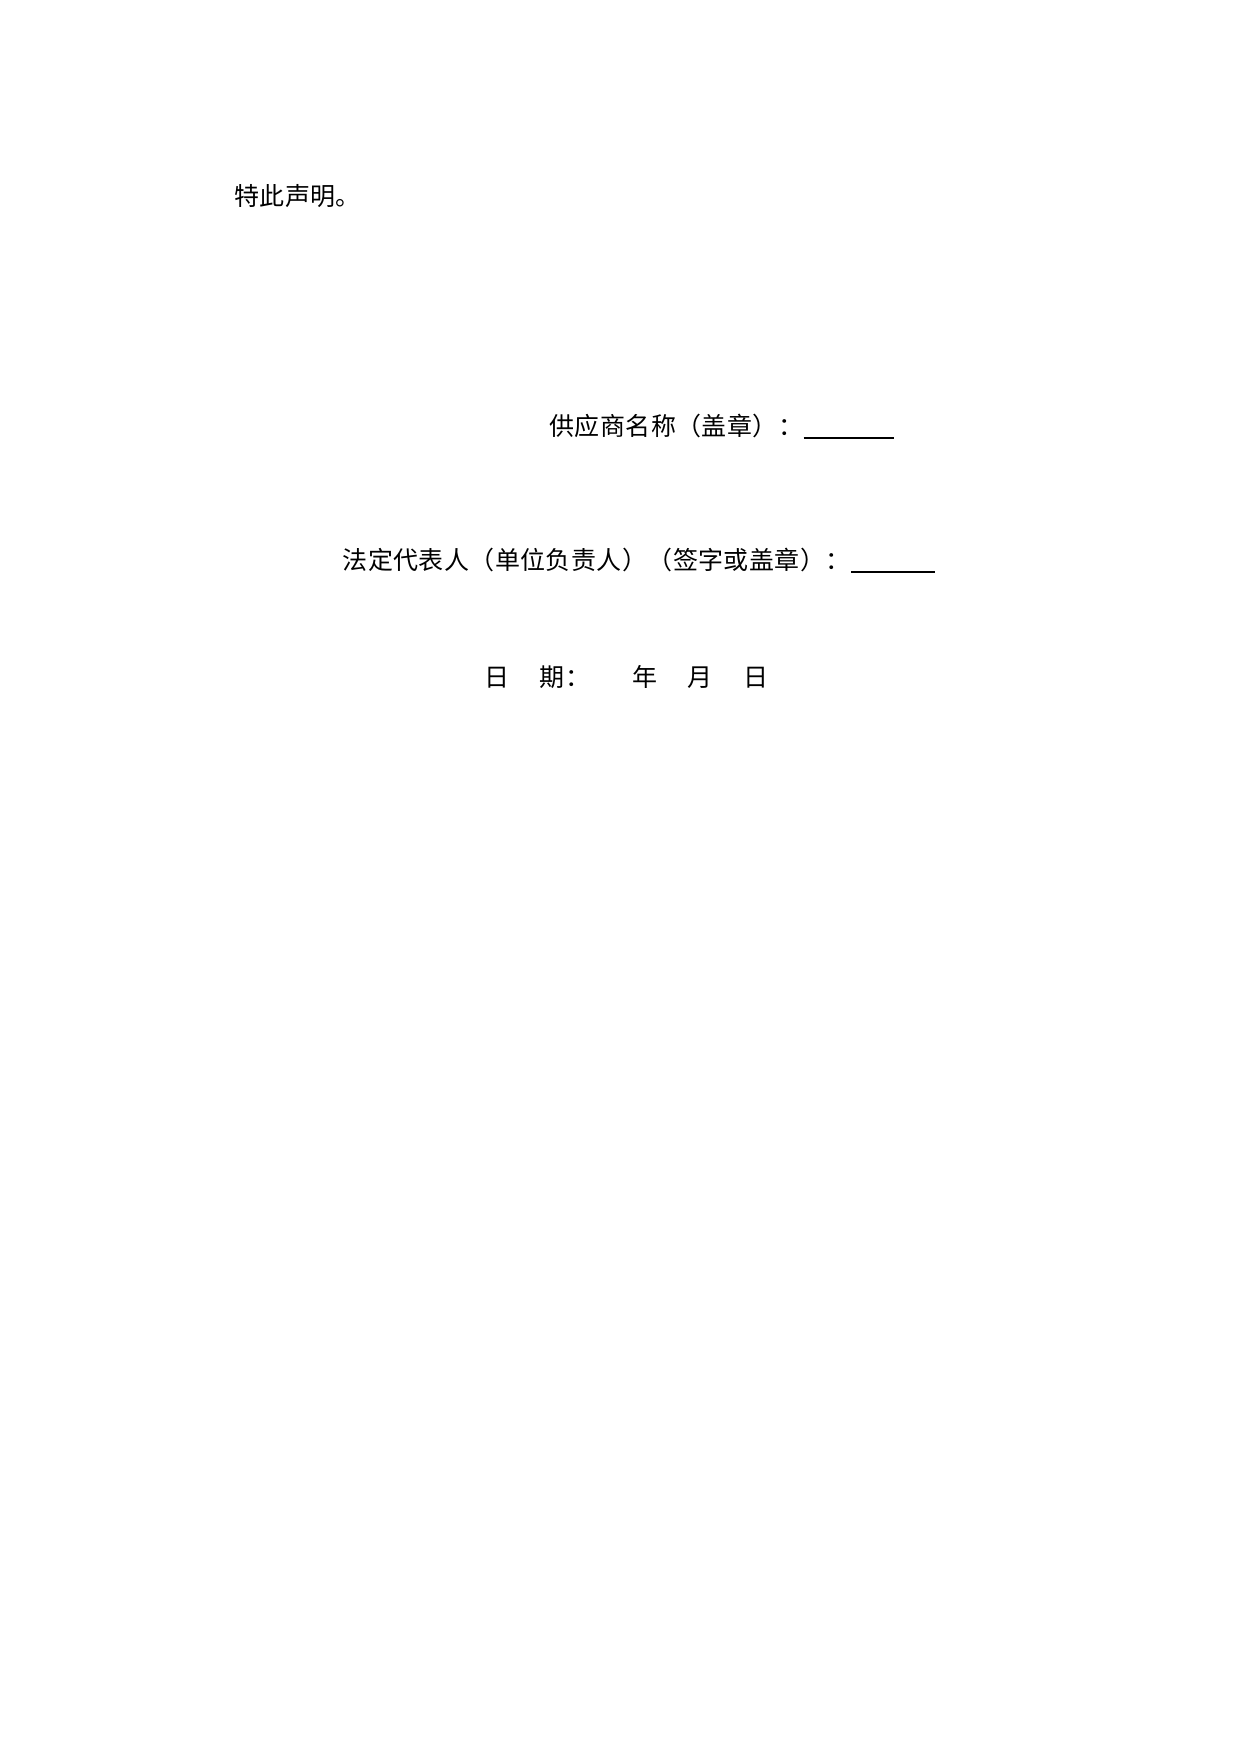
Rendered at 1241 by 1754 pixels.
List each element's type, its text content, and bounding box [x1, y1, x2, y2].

text 法定代表人（单位负责人）（签字或盖章）： [187, 526, 1053, 591]
text 特此声明。 [187, 162, 1053, 227]
text 日 期： 年 月 日 [188, 643, 1053, 708]
text 供应商名称（盖章）： [187, 392, 1053, 457]
